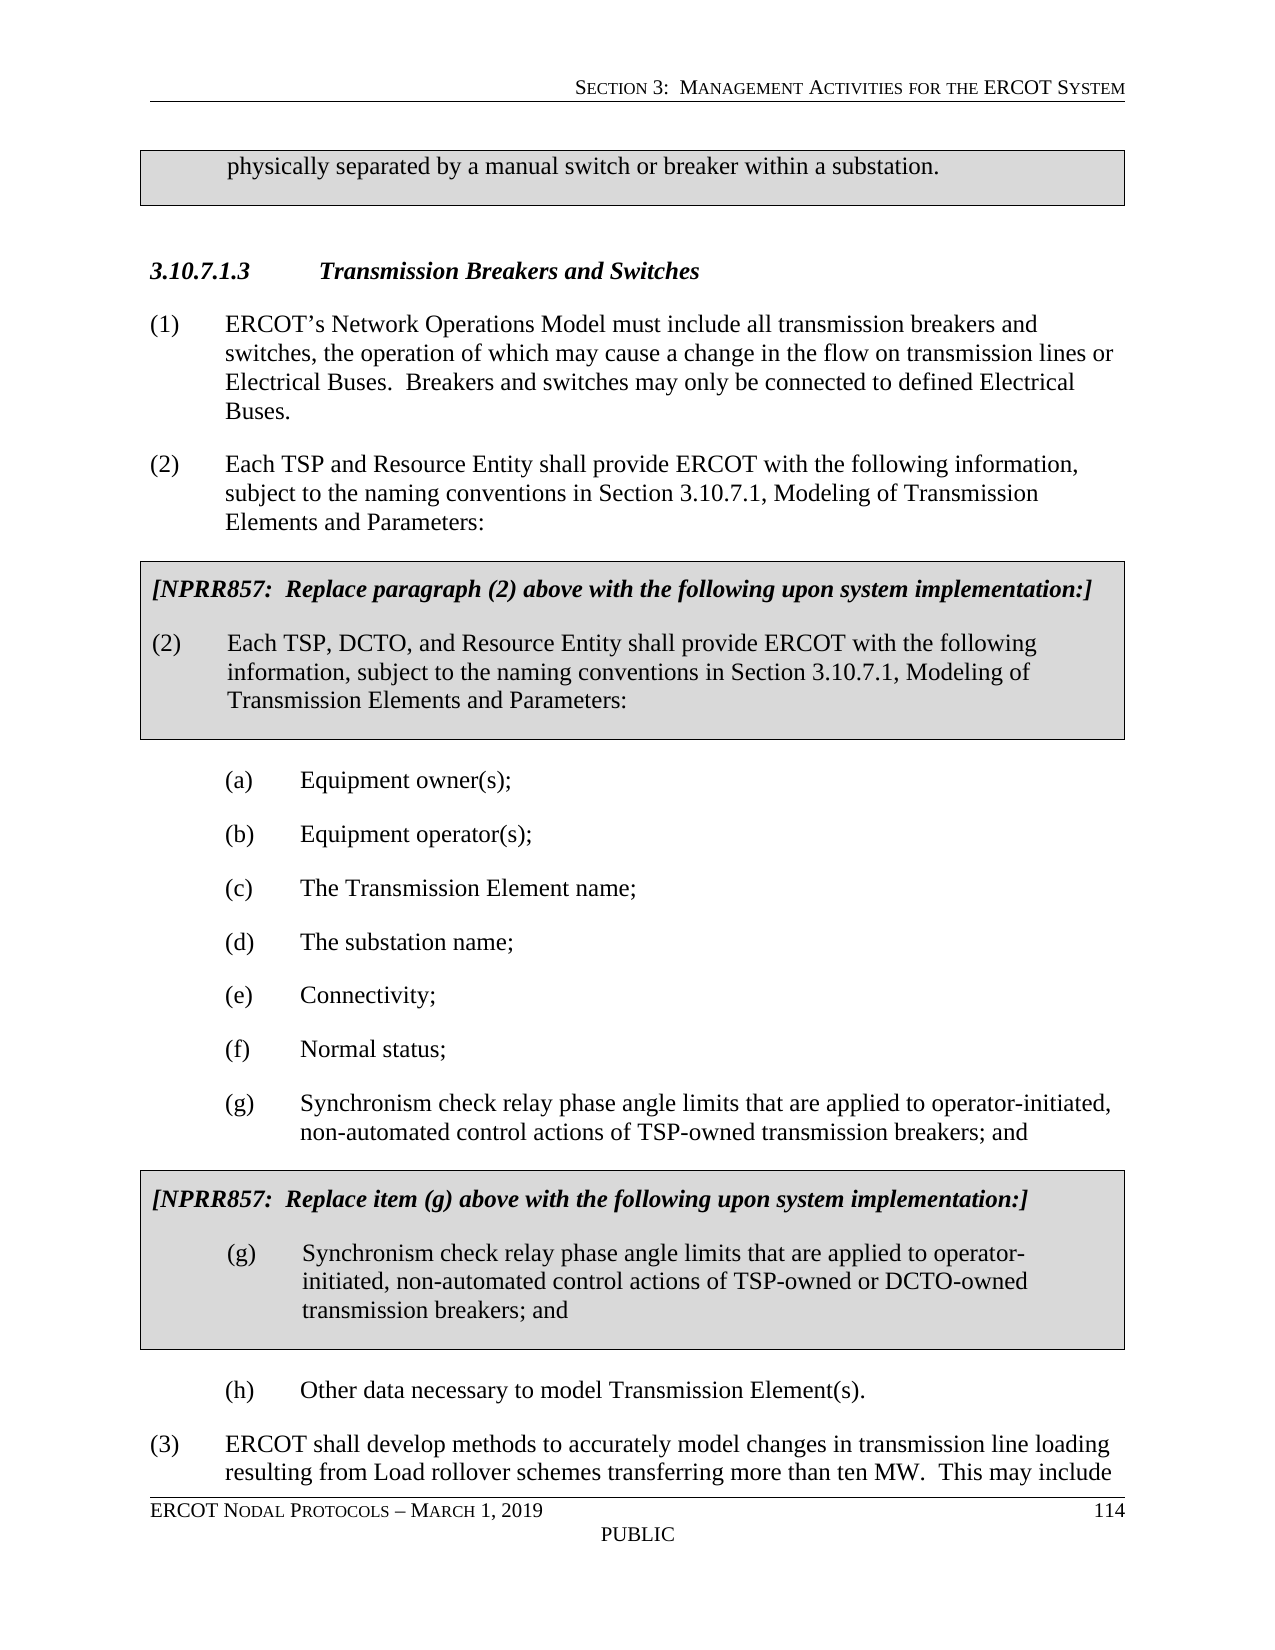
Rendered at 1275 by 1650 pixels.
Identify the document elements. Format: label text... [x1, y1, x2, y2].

list (d) The substation name; [225, 927, 1125, 955]
list (e) Connectivity; [225, 980, 1125, 1009]
list (c) The Transmission Element name; [225, 873, 1125, 902]
list (b) Equipment operator(s); [225, 819, 1125, 848]
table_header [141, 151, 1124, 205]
list (h) Other data necessary to model Transmission Element(s). [225, 1375, 1125, 1404]
list (a) Equipment owner(s); [225, 765, 1125, 794]
text (2) Each TSP and Resource Entity shall provide ERCOT with the following information, subject to the naming conventions in Section 3.10.7.1, Modeling of Transmission Elements and Parameters: [150, 449, 1125, 536]
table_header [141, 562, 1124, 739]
list (g) Synchronism check relay phase angle limits that are applied to operator-initiated, non-automated control actions of TSP-owned transmission breakers; and [225, 1088, 1125, 1145]
text (1) ERCOT’s Network Operations Model must include all transmission breakers and switches, the operation of which may cause a change in the flow on transmission lines or Electrical Buses. Breakers and switches may only be connected to defined Electrical Buses. [150, 309, 1125, 424]
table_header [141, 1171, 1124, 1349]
text 3.10.7.1.3 Transmission Breakers and Switches [150, 256, 1125, 284]
list (f) Normal status; [225, 1034, 1125, 1063]
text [150, 1429, 1125, 1486]
